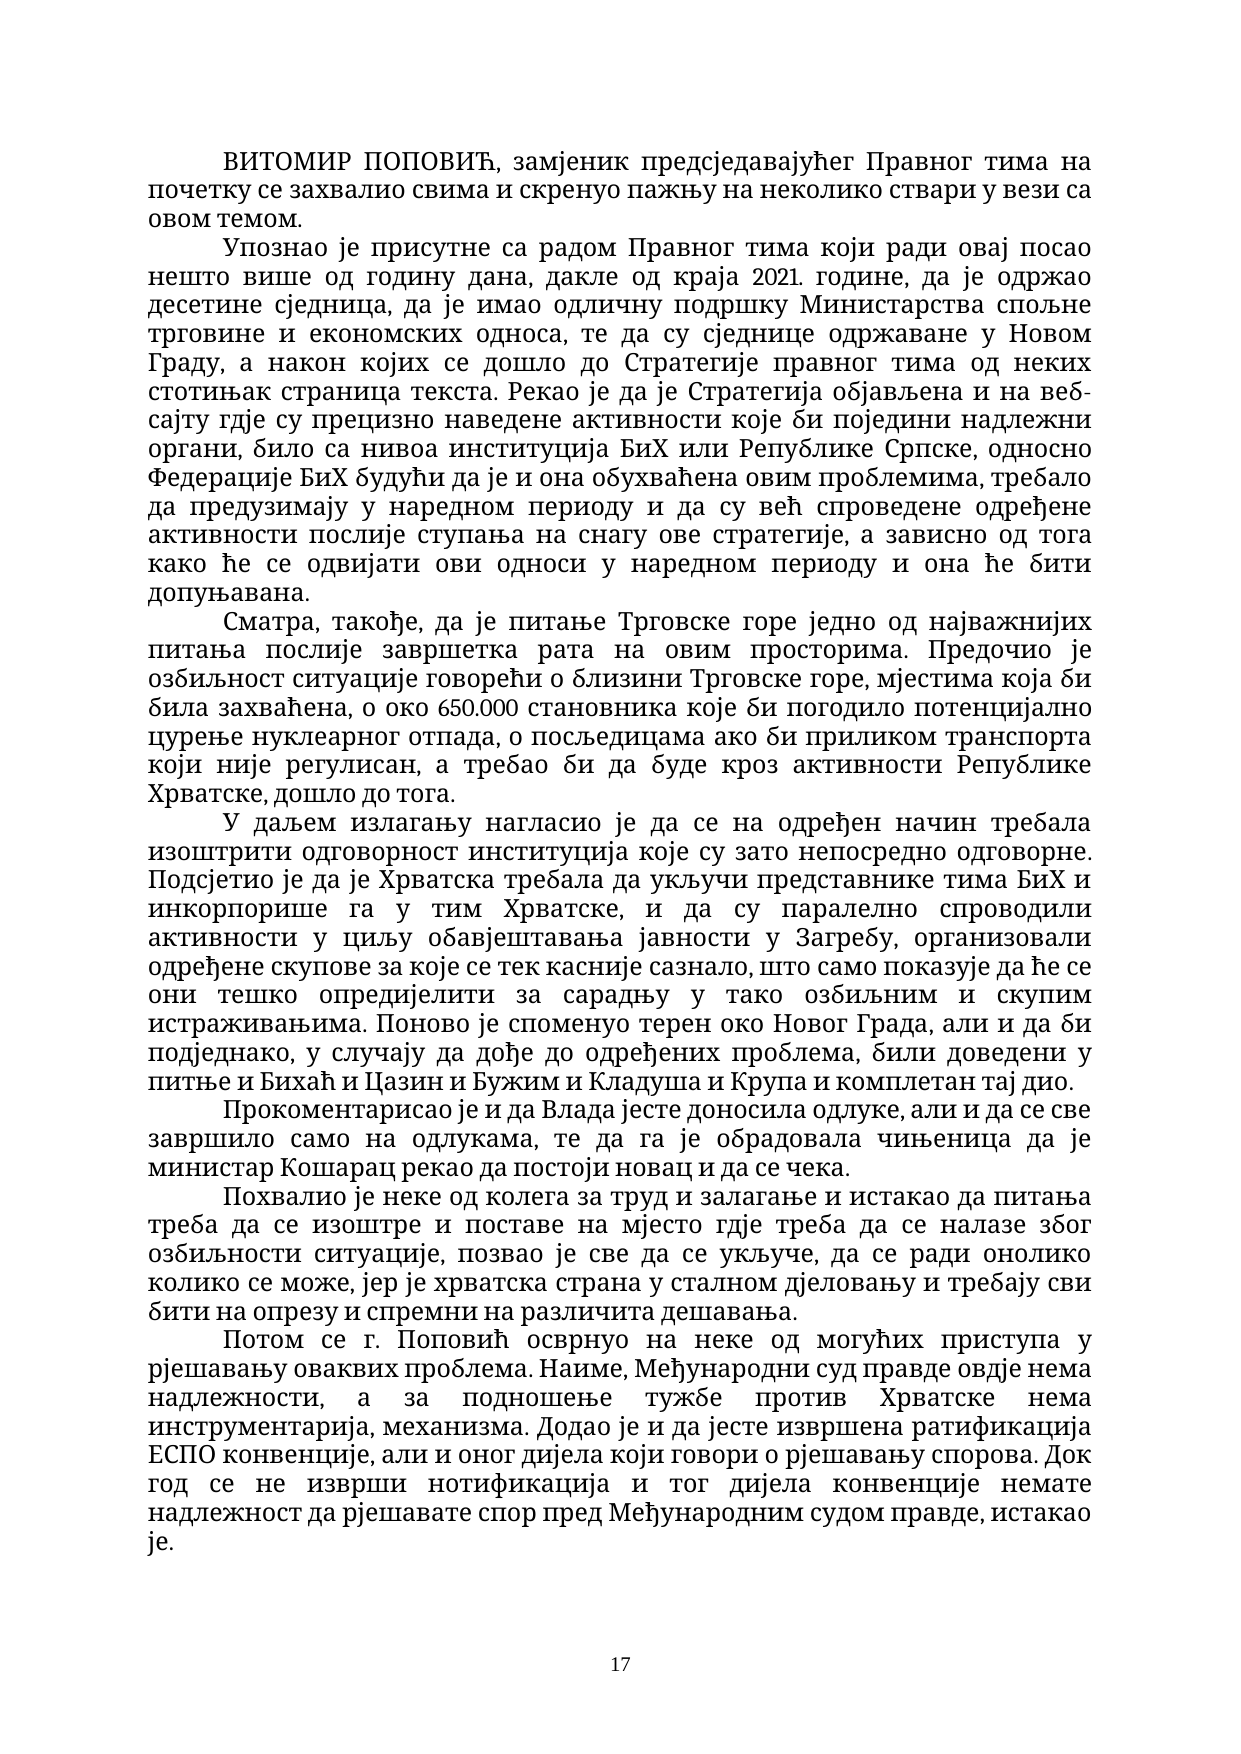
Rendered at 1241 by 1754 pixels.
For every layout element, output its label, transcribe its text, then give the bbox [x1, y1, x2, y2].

text Упознао је присутне са радом Правног тима који ради овај посао нешто више од годину дана, дакле од краја 2021. године, да је одржао десетине сједница, да је имао одличну подршку Министарства спољне трговине и економских односа, те да су сједнице одржаване у Новом Граду, а након којих се дошло до Стратегије правног тима од неких стотињак страница текста. Рекао је да је Стратегија објављена и на веб-сајту гдје су прецизно наведене активности које би поједини надлежни органи, било са нивоа институција БиХ или Републике Српске, односно Федерације БиХ будући да је и она обухваћена овим проблемима, требало да предузимају у наредном периоду и да су већ спроведене одређене активности послије ступања на снагу ове стратегије, а зависно од тога како ће се одвијати ови односи у наредном периоду и она ће бити допуњавана. [148, 234, 1093, 608]
text Потом се г. Поповић осврнуо на неке од могућих приступа у рјешавању оваквих проблема. Наиме, Међународни суд правде овдје нема надлежности, а за подношење тужбе против Хрватске нема инструментарија, механизма. Додао је и да јесте извршена ратификација ЕСПО конвенције, али и оног дијела који говори о рјешавању спорова. Док год се не изврши нотификација и тог дијела конвенције немате надлежност да рјешавате спор пред Међународним судом правде, истакао је. [148, 1326, 1093, 1556]
text Похвалио је неке од колега за труд и залагање и истакао да питања треба да се изоштре и поставе на мјесто гдје треба да се налазе због озбиљности ситуације, позвао је све да се укључе, да се ради онолико колико се може, јер је хрватска страна у сталном дјеловању и требају сви бити на опрезу и спремни на различита дешавања. [148, 1183, 1093, 1326]
text ВИТОМИР ПОПОВИЋ, замјеник предсједавајућег Правног тима на почетку се захвалио свима и скренуо пажњу на неколико ствари у вези са овом темом. [148, 148, 1093, 234]
text У даљем излагању нагласио је да се на одређен начин требала изоштрити одговорност институција које су зато непосредно одговорне. Подсјетио је да је Хрватска требала да укључи представнике тима БиХ и инкорпорише га у тим Хрватске, и да су паралелно спроводили активности у циљу обавјештавања јавности у Загребу, организовали одређене скупове за које се тек касније сазнало, што само показује да ће се они тешко опредијелити за сарадњу у тако озбиљним и скупим истраживањима. Поново је споменуо терен око Новог Града, али и да би подједнако, у случају да дође до одређених проблема, били доведени у питње и Бихаћ и Цазин и Бужим и Кладуша и Крупа и комплетан тај дио. [148, 809, 1093, 1096]
text Сматра, такође, да је питање Трговске горе једно од најважнијих питања послије завршетка рата на овим просторима. Предочио је озбиљност ситуације говорећи о близини Трговске горе, мјестима која би била захваћена, о око 650.000 становника које би погодило потенцијално цурење нуклеарног отпада, о посљедицама ако би приликом транспорта који није регулисан, а требао би да буде кроз активности Републике Хрватске, дошло до тога. [148, 608, 1093, 809]
text Прокоментарисао је и да Влада јесте доносила одлуке, али и да се све завршило само на одлукама, те да га је обрадовала чињеница да је министар Кошарац рекао да постоји новац и да се чека. [148, 1096, 1093, 1183]
